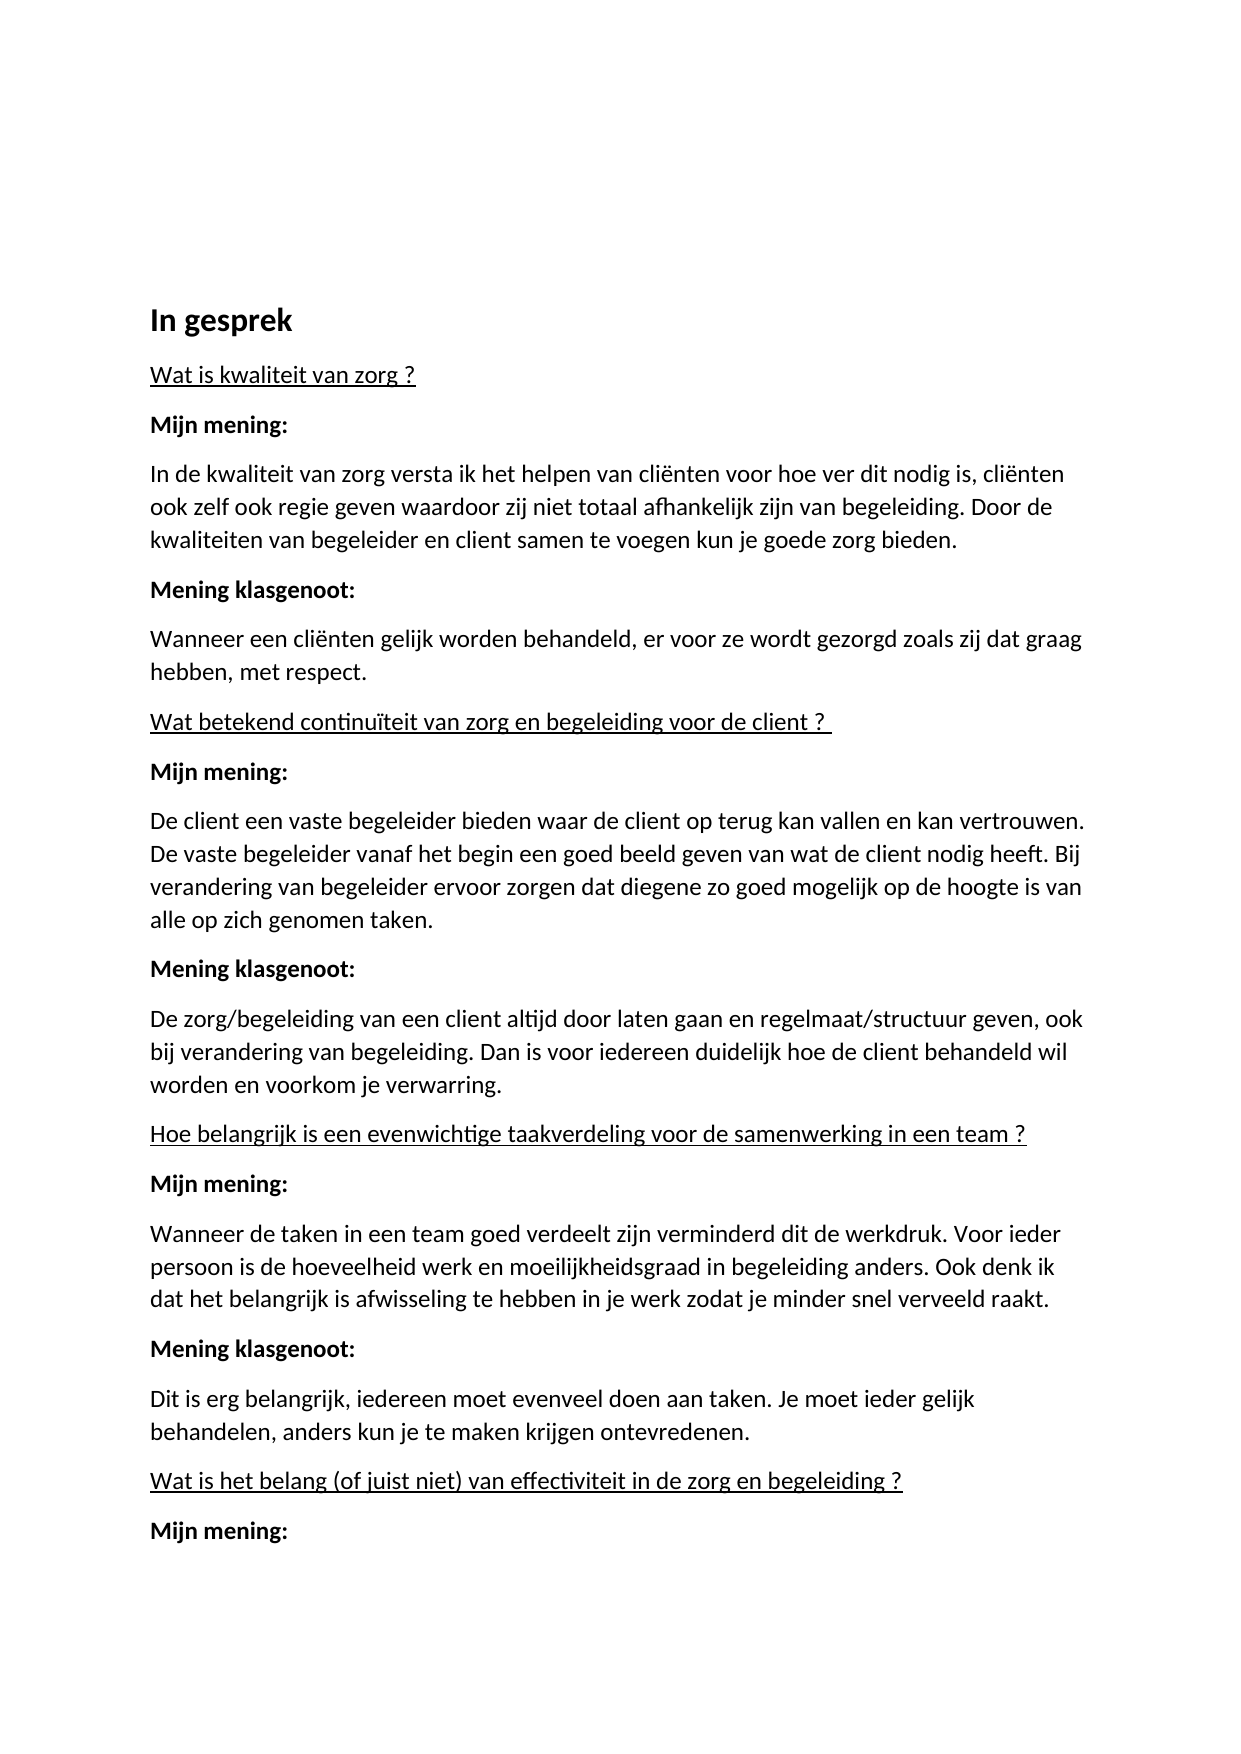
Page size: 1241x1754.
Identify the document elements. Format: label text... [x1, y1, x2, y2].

text Wat betekend continuïteit van zorg en begeleiding voor de client ? [150, 706, 1090, 737]
text De client een vaste begeleider bieden waar de client op terug kan vallen en kan vertrouwen. De vaste begeleider vanaf het begin een goed beeld geven van wat de client nodig heeft. Bij verandering van begeleider ervoor zorgen dat diegene zo goed mogelijk op de hoogte is van alle op zich genomen taken. [150, 805, 1090, 934]
text Wat is kwaliteit van zorg ? [150, 359, 1090, 390]
text Wat is het belang (of juist niet) van effectiviteit in de zorg en begeleiding ? [150, 1465, 1090, 1496]
text Wanneer een cliënten gelijk worden behandeld, er voor ze wordt gezorgd zoals zij dat graag hebben, met respect. [150, 623, 1090, 687]
text Mijn mening: [150, 409, 1090, 439]
text Dit is erg belangrijk, iedereen moet evenveel doen aan taken. Je moet ieder gelijk behandelen, anders kun je te maken krijgen ontevredenen. [150, 1383, 1090, 1446]
text Mening klasgenoot: [150, 1333, 1090, 1364]
text In gesprek [150, 299, 1090, 339]
text Mijn mening: [150, 1515, 1090, 1545]
text Wanneer de taken in een team goed verdeelt zijn verminderd dit de werkdruk. Voor ieder persoon is de hoeveelheid werk en moeilijkheidsgraad in begeleiding anders. Ook denk ik dat het belangrijk is afwisseling te hebben in je werk zodat je minder snel verveeld raakt. [150, 1218, 1090, 1314]
text In de kwaliteit van zorg versta ik het helpen van cliënten voor hoe ver dit nodig is, cliënten ook zelf ook regie geven waardoor zij niet totaal afhankelijk zijn van begeleiding. Door de kwaliteiten van begeleider en client samen te voegen kun je goede zorg bieden. [150, 458, 1090, 555]
text Hoe belangrijk is een evenwichtige taakverdeling voor de samenwerking in een team ? [150, 1118, 1090, 1149]
text Mening klasgenoot: [150, 953, 1090, 984]
text Mening klasgenoot: [150, 574, 1090, 604]
text De zorg/begeleiding van een client altijd door laten gaan en regelmaat/structuur geven, ook bij verandering van begeleiding. Dan is voor iedereen duidelijk hoe de client behandeld wil worden en voorkom je verwarring. [150, 1003, 1090, 1099]
text Mijn mening: [150, 1168, 1090, 1199]
text Mijn mening: [150, 756, 1090, 786]
